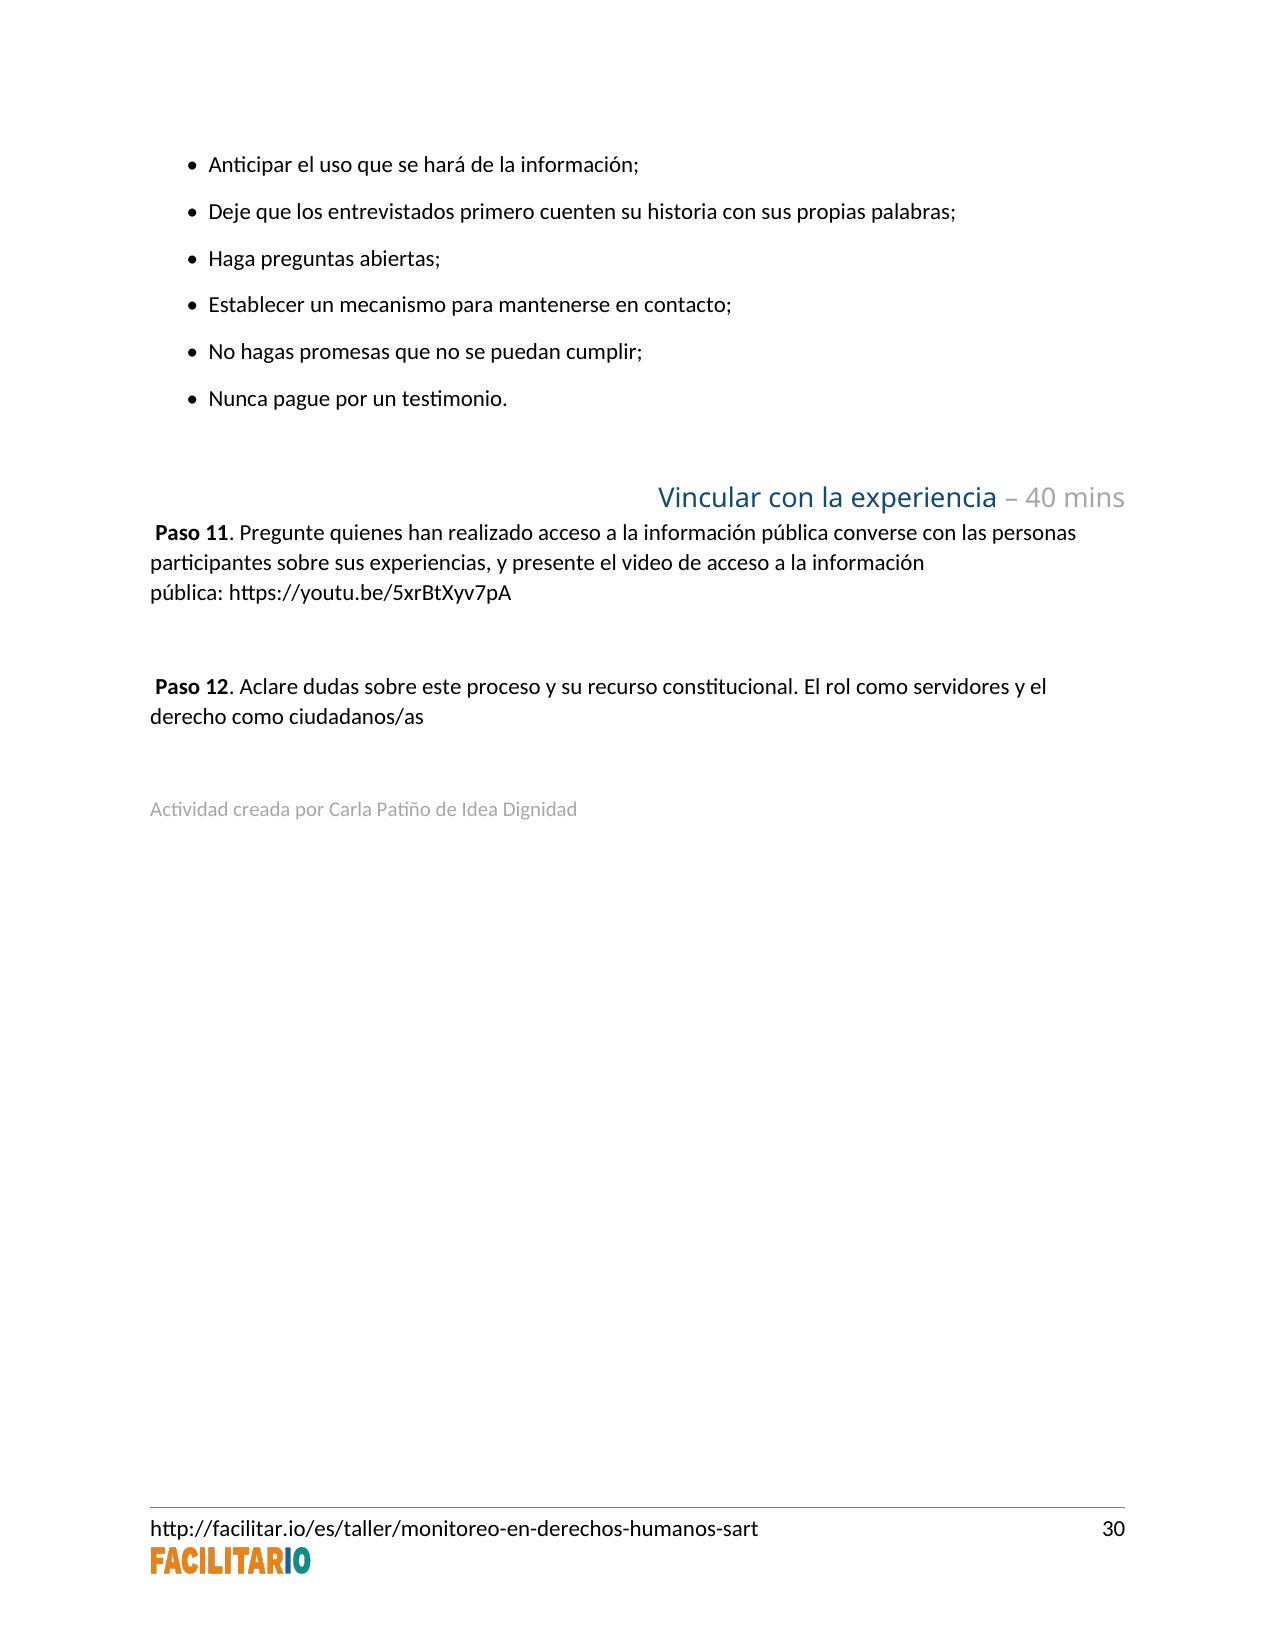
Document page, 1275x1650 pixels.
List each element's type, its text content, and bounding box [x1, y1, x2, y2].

subtitle Vincular con la experiencia – 40 mins [150, 478, 1125, 515]
text Paso 11. Pregunte quienes han realizado acceso a la información pública converse con las personas participantes sobre sus experiencias, y presente el video de acceso a la información pública: https://youtu.be/5xrBtXyv7pA [150, 518, 1125, 606]
picture [145, 1544, 315, 1576]
text • Anticipar el uso que se hará de la información; [150, 150, 1125, 178]
text Paso 12. Aclare dudas sobre este proceso y su recurso constitucional. El rol como servidores y el derecho como ciudadanos/as [150, 672, 1125, 730]
text • No hagas promesas que no se puedan cumplir; [150, 337, 1125, 366]
text Actividad creada por Carla Patiño de Idea Dignidad [150, 796, 1125, 821]
text • Deje que los entrevistados primero cuenten su historia con sus propias palabras; [150, 197, 1125, 225]
text • Nunca pague por un testimonio. [150, 384, 1125, 412]
text • Establecer un mecanismo para mantenerse en contacto; [150, 291, 1125, 319]
text • Haga preguntas abiertas; [150, 244, 1125, 272]
